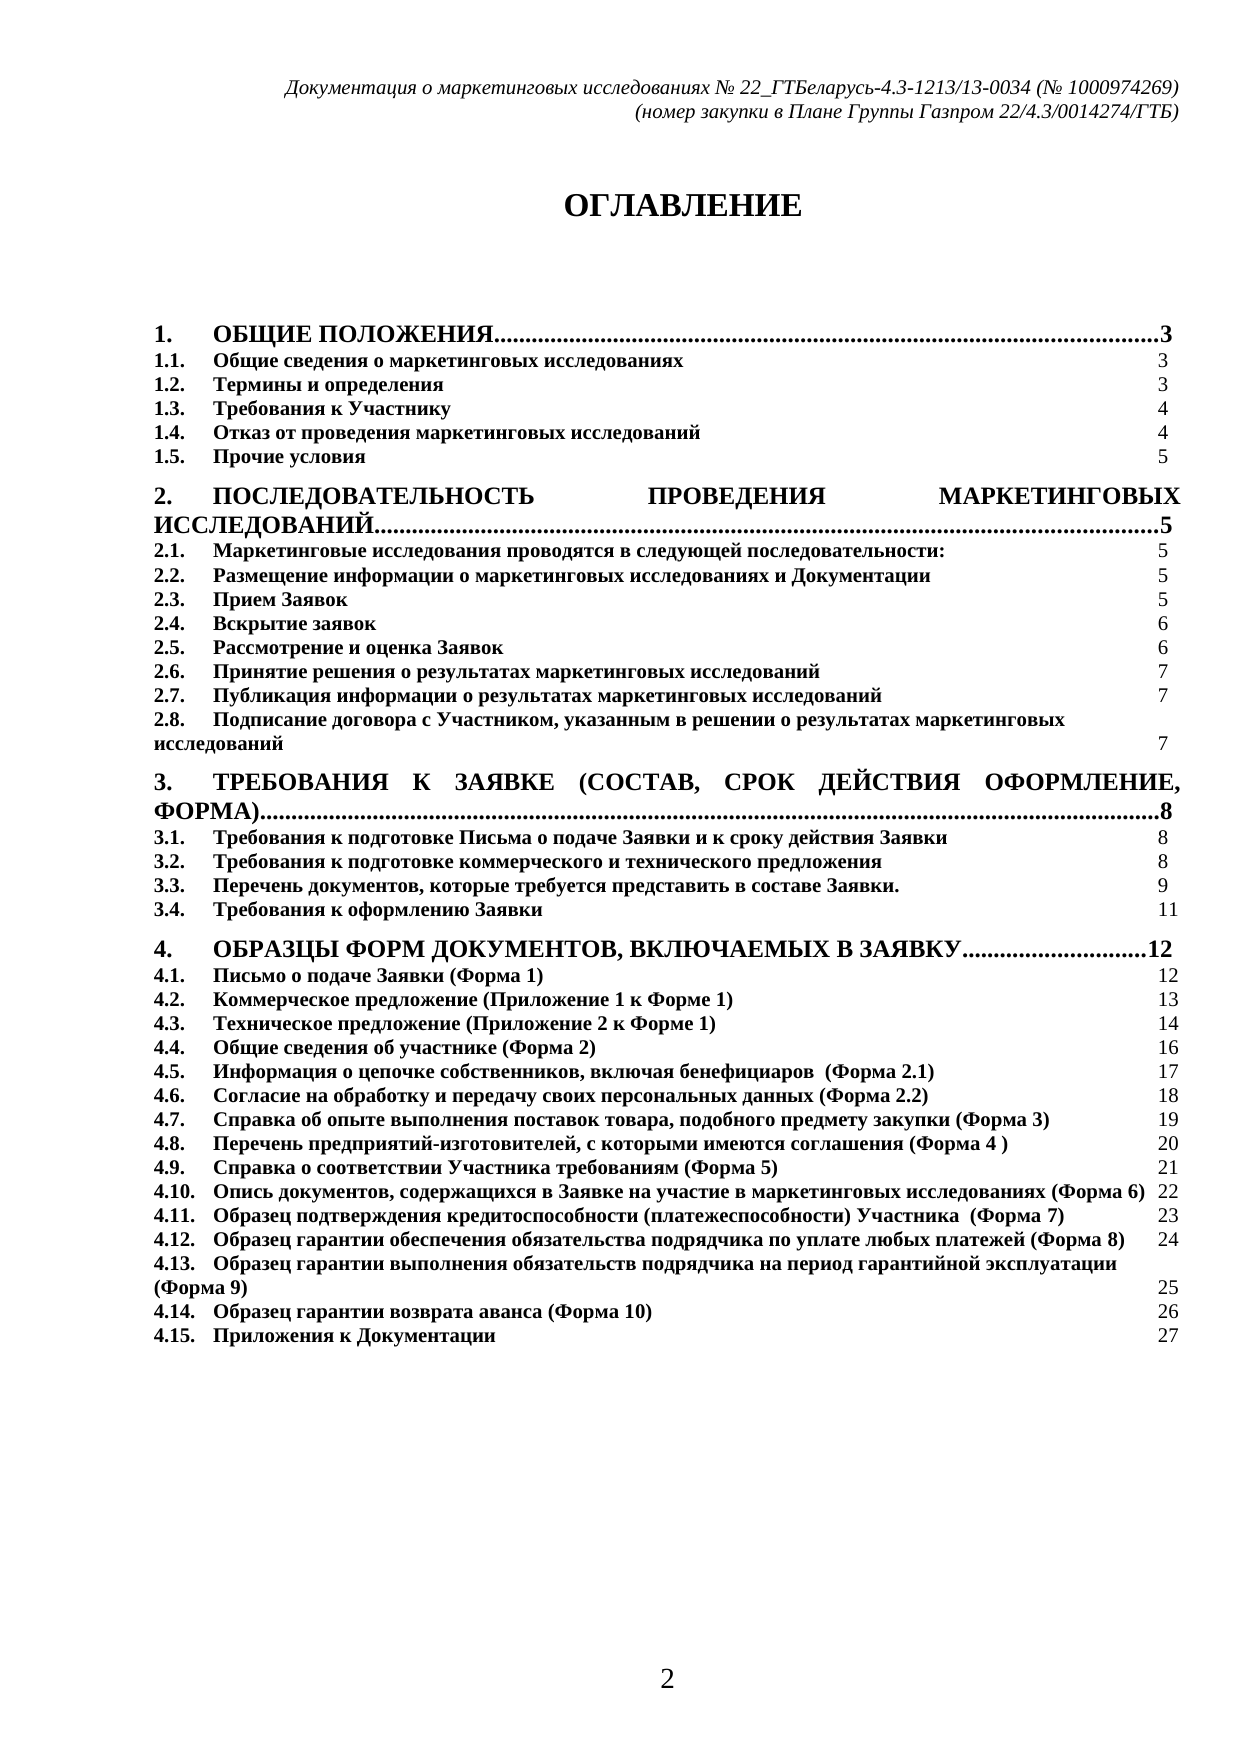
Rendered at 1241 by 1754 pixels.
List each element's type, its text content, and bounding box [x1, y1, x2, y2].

text ОГЛАВЛЕНИЕ [153, 186, 1212, 224]
